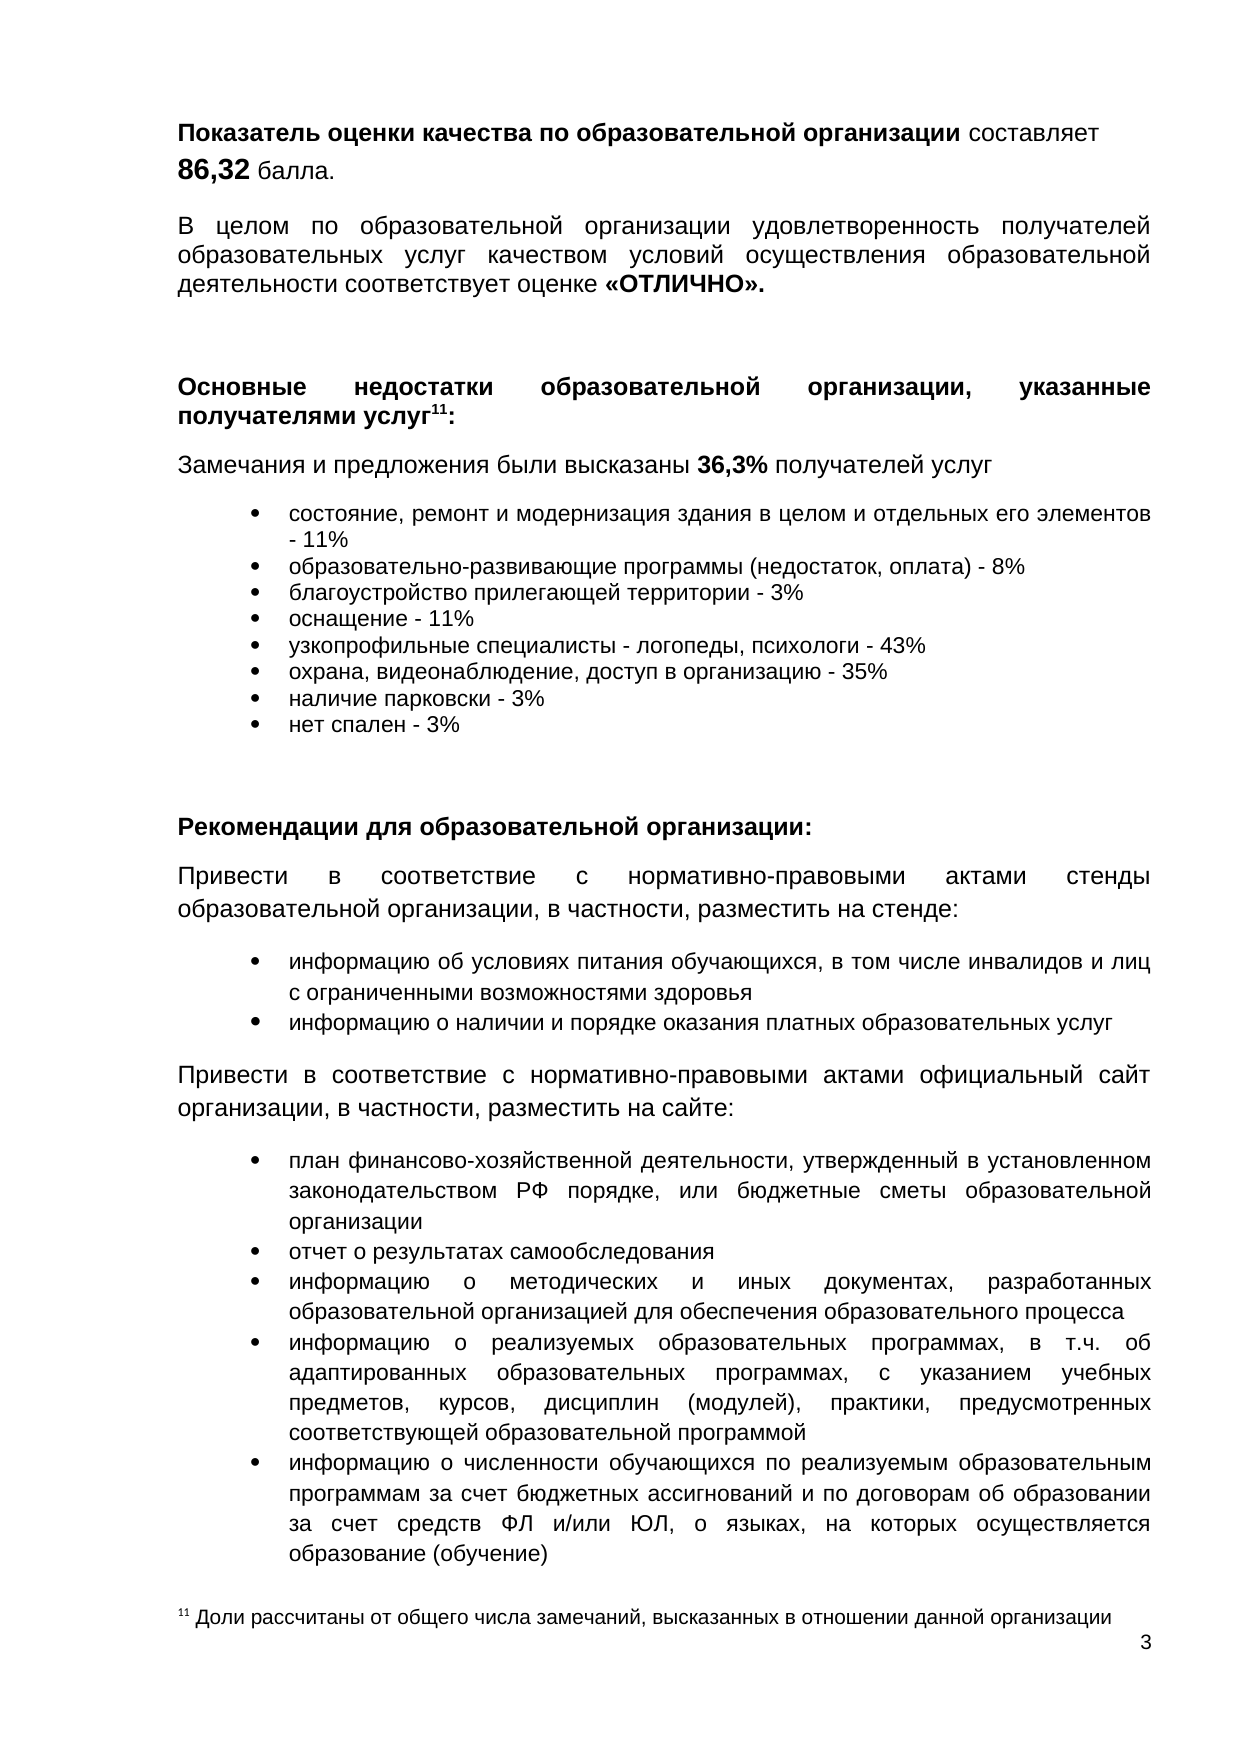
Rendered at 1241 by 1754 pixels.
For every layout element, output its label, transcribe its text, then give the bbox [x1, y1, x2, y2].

text Основные недостатки образовательной организации, указанные получателями услуг: [177, 372, 1152, 429]
text Привести в соответствие с нормативно-правовыми актами официальный сайт организации, в частности, разместить на сайте: [177, 1060, 1152, 1122]
list наличие парковски - 3% [251, 684, 1152, 711]
list информацию о реализуемых образовательных программах, в т.ч. об адаптированных образовательных программах, с указанием учебных предметов, курсов, дисциплин (модулей), практики, предусмотренных соответствующей образовательной программой [251, 1328, 1152, 1445]
text В целом по образовательной организации удовлетворенность получателей образовательных услуг качеством условий осуществления образовательной деятельности соответствует оценке «ОТЛИЧНО». [177, 211, 1152, 297]
text Рекомендации для образовательной организации: [177, 812, 1152, 841]
text Замечания и предложения были высказаны 36,3% получателей услуг [177, 450, 1152, 479]
list информацию о численности обучающихся по реализуемым образовательным программам за счет бюджетных ассигнований и по договорам об образовании за счет средств ФЛ и/или ЮЛ, о языках, на которых осуществляется образование (обучение) [251, 1449, 1152, 1566]
list состояние, ремонт и модернизация здания в целом и отдельных его элементов - 11% [251, 500, 1152, 553]
list охрана, видеонаблюдение, доступ в организацию - 35% [251, 658, 1152, 684]
list информацию о наличии и порядке оказания платных образовательных услуг [251, 1009, 1152, 1036]
list план финансово-хозяйственной деятельности, утвержденный в установленном законодательством РФ порядке, или бюджетные сметы образовательной организации [251, 1147, 1152, 1234]
list образовательно-развивающие программы (недостаток, оплата) - 8% [251, 553, 1152, 579]
list отчет о результатах самообследования [251, 1238, 1152, 1264]
list оснащение - 11% [251, 605, 1152, 632]
text Привести в соответствие с нормативно-правовыми актами стенды образовательной организации, в частности, разместить на стенде: [177, 861, 1152, 923]
list нет спален - 3% [251, 711, 1152, 737]
list информацию об условиях питания обучающихся, в том числе инвалидов и лиц с ограниченными возможностями здоровья [251, 948, 1152, 1005]
list благоустройство прилегающей территории - 3% [251, 579, 1152, 605]
list информацию о методических и иных документах, разработанных образовательной организацией для обеспечения образовательного процесса [251, 1268, 1152, 1324]
text Показатель оценки качества по образовательной организации составляет 86,32 балла. [177, 118, 1152, 185]
list узкопрофильные специалисты - логопеды, психологи - 43% [251, 632, 1152, 658]
